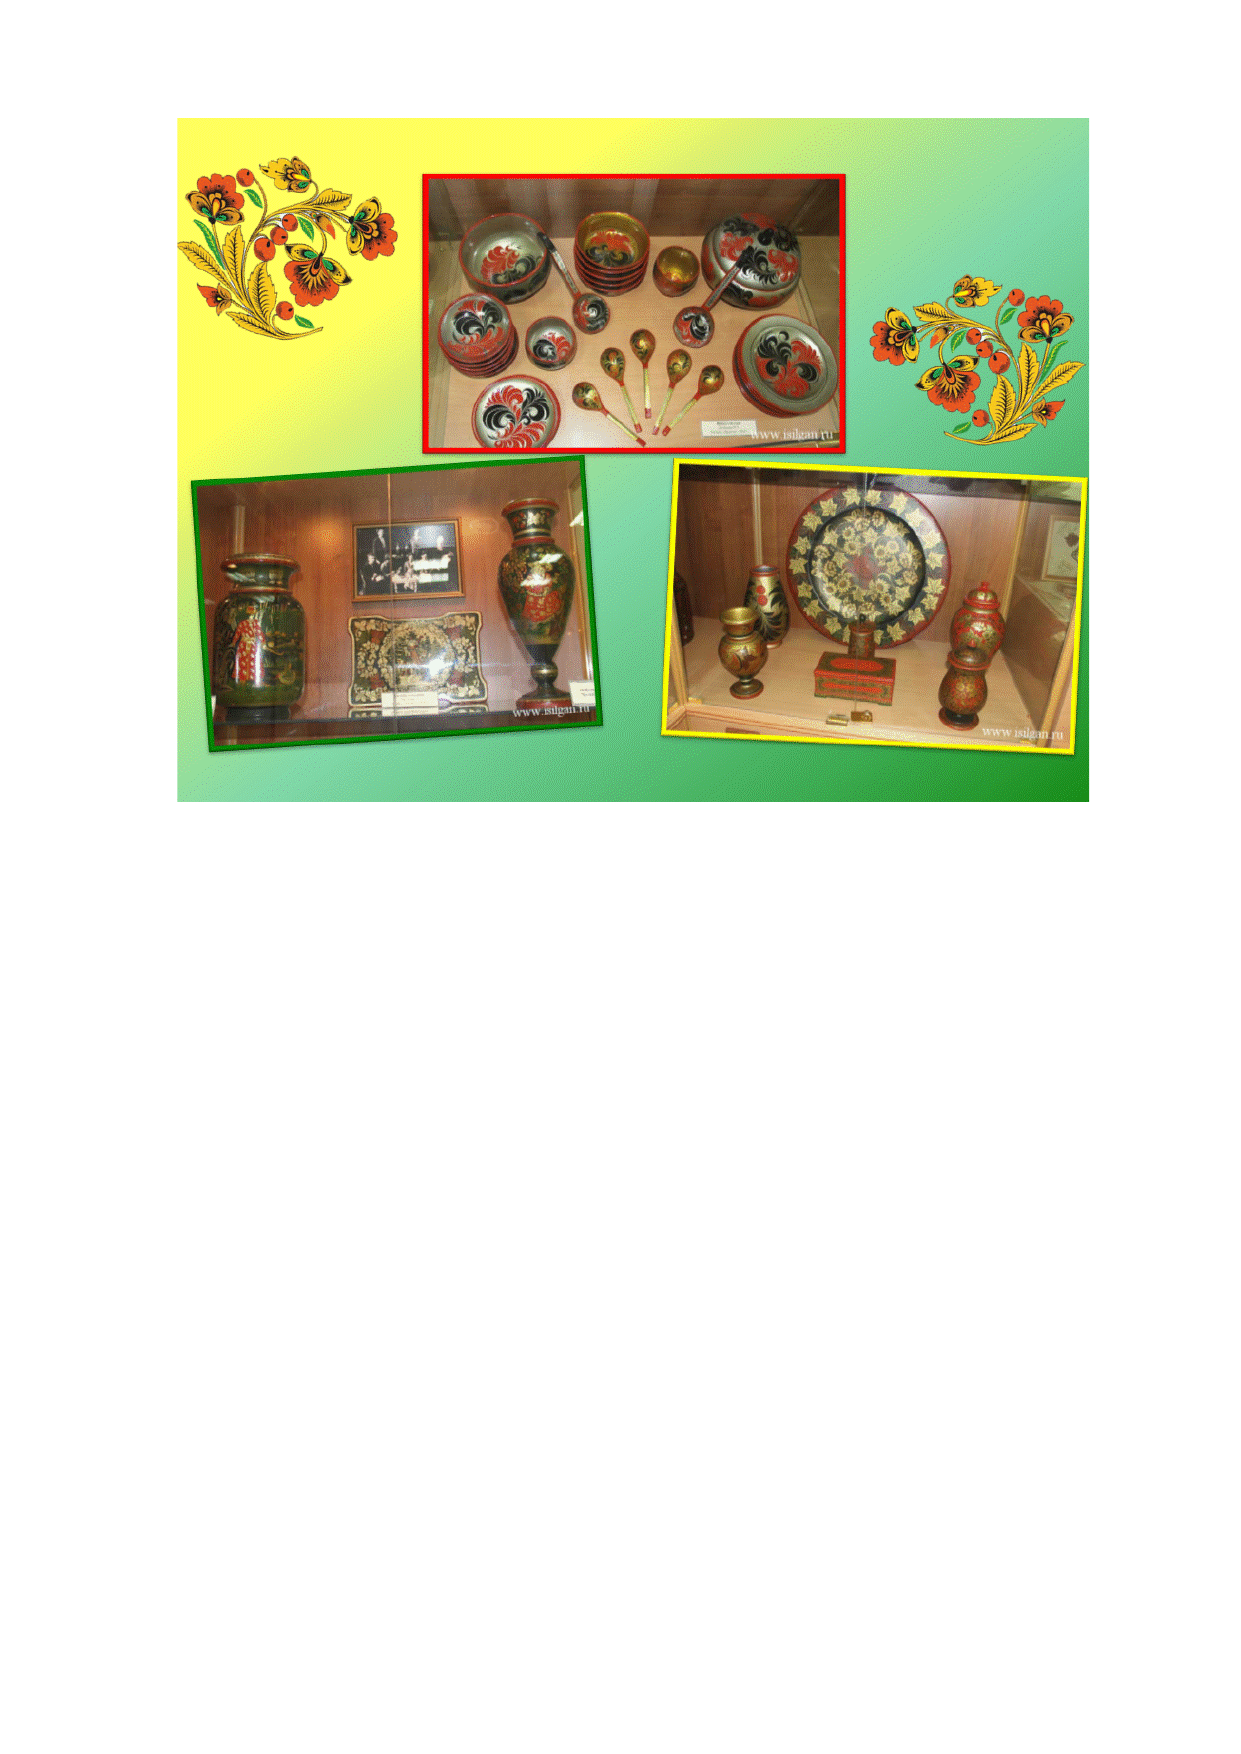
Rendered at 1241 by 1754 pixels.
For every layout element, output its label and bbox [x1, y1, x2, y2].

picture [177, 118, 1090, 802]
